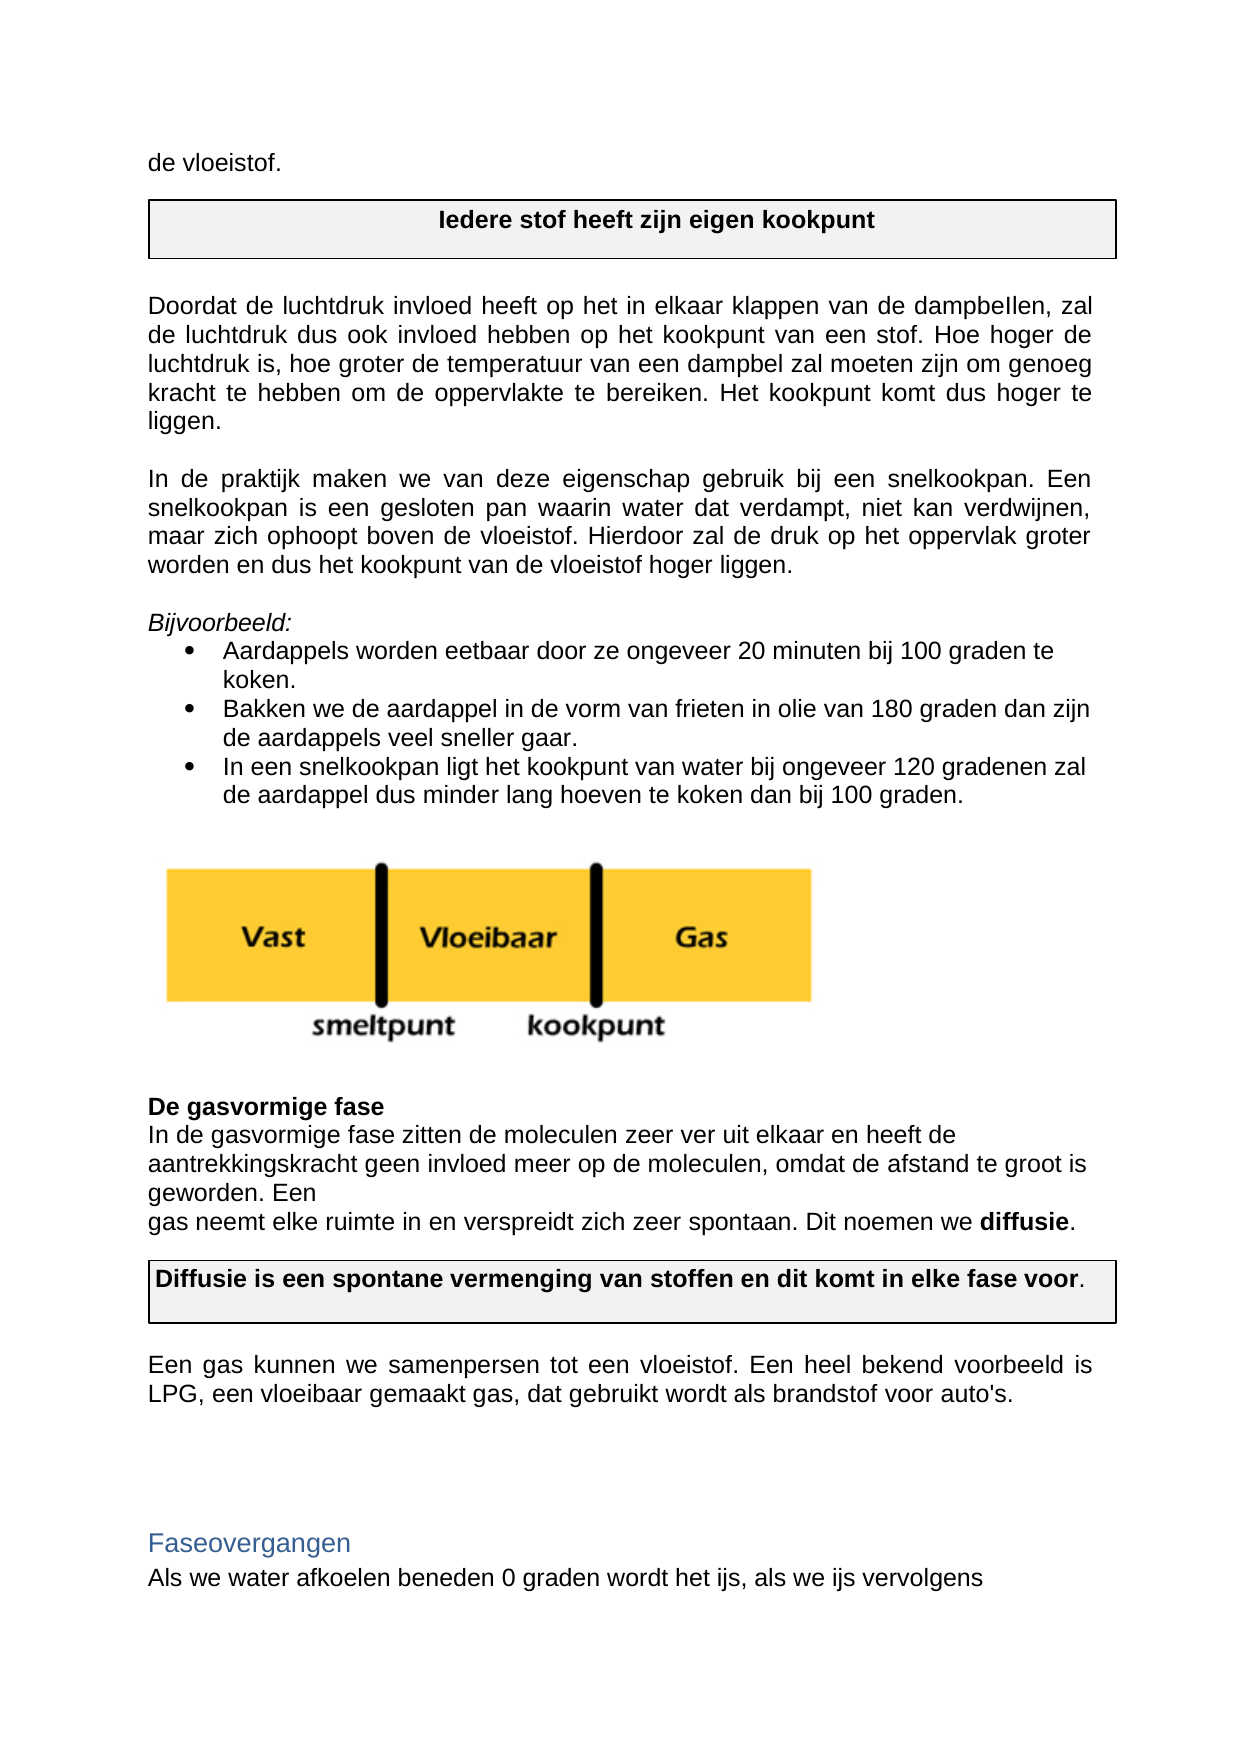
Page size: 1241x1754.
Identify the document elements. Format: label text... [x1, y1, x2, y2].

text In de praktijk maken we van deze eigenschap gebruik bij een snelkookpan. Een snelkookpan is een gesloten pan waarin water dat verdampt, niet kan verdwijnen, maar zich ophoopt boven de vloeistof. Hierdoor zal de druk op het oppervlak groter worden en dus het kookpunt van de vloeistof hoger liggen. [148, 464, 1093, 579]
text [148, 148, 1093, 176]
text Doordat de luchtdruk invloed heeft op het in elkaar klappen van de dampbeIlen, zal de luchtdruk dus ook invloed hebben op het kookpunt van een stof. Hoe hoger de luchtdruk is, hoe groter de temperatuur van een dampbel zal moeten zijn om genoeg kracht te hebben om de oppervlakte te bereiken. Het kookpunt komt dus hoger te liggen. [148, 291, 1093, 435]
text Iedere stof heeft zijn eigen kookpunt [221, 205, 1093, 234]
list Aardappels worden eetbaar door ze ongeveer 20 minuten bij 100 graden te koken. [185, 636, 1093, 694]
list Bakken we de aardappel in de vorm van frieten in olie van 180 graden dan zijn de aardappels veel sneller gaar. [185, 694, 1093, 752]
text De gasvormige fase [148, 1092, 1093, 1120]
text In de gasvormige fase zitten de moleculen zeer ver uit elkaar en heeft de aantrekkingskracht geen invloed meer op de moleculen, omdat de afstand te groot is geworden. Een [148, 1120, 1093, 1207]
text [148, 1563, 1093, 1592]
text gas neemt elke ruimte in en verspreidt zich zeer spontaan. Dit noemen we diffusie. [148, 1207, 1093, 1235]
picture [147, 837, 825, 1063]
list In een snelkookpan ligt het kookpunt van water bij ongeveer 120 gradenen zal de aardappel dus minder lang hoeven te koken dan bij 100 graden. [185, 752, 1093, 809]
text Bijvoorbeeld: [148, 608, 1093, 636]
text Faseovergangen [148, 1527, 1093, 1558]
text Een gas kunnen we samenpersen tot een vloeistof. Een heel bekend voorbeeld is LPG, een vloeibaar gemaakt gas, dat gebruikt wordt als brandstof voor auto's. [148, 1350, 1093, 1408]
text Diffusie is een spontane vermenging van stoffen en dit komt in elke fase voor. [148, 1264, 1093, 1293]
